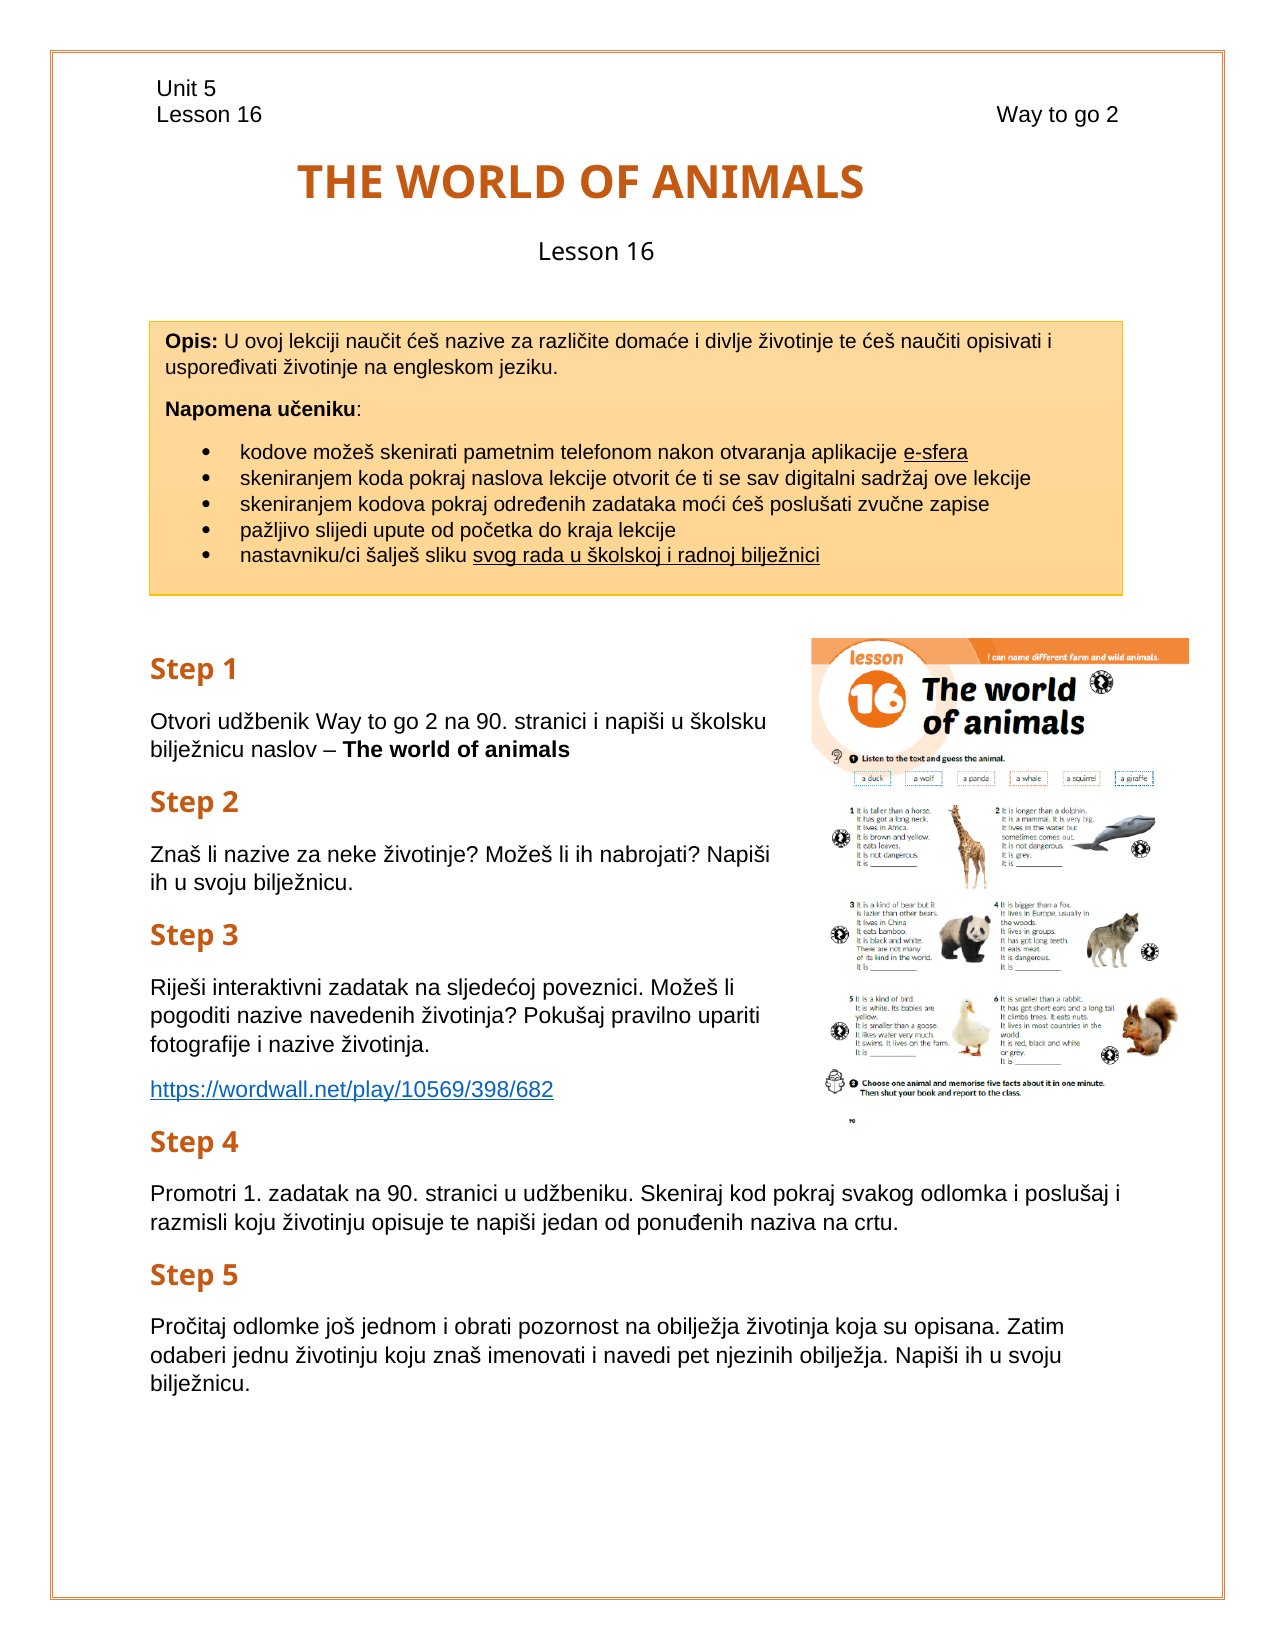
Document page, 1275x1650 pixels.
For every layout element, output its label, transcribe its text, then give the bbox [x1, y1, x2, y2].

text Promotri 1. zadatak na 90. stranici u udžbeniku. Skeniraj kod pokraj svakog odlomka i poslušaj i razmisli koju životinju opisuje te napiši jedan od ponuđenih naziva na crtu. [150, 1180, 1125, 1235]
text Step 5 [150, 1254, 1125, 1293]
text Otvori udžbenik Way to go 2 na 90. stranici i napiši u školsku bilježnicu naslov – The world of animals [150, 708, 811, 762]
text Pročitaj odlomke još jednom i obrati pozornost na obilježja životinja koja su opisana. Zatim odaberi jednu životinju koju znaš imenovati i navedi pet njezinih obilježja. Napiši ih u svoju bilježnicu. [150, 1313, 1125, 1397]
text Riješi interaktivni zadatak na sljedećoj poveznici. Možeš li pogoditi nazive navedenih životinja? Pokušaj pravilno upariti fotografije i nazive životinja. [150, 974, 811, 1057]
text THE WORLD OF ANIMALS [150, 150, 1125, 212]
text Step 3 [150, 914, 811, 954]
text Znaš li nazive za neke životinje? Možeš li ih nabrojati? Napiši ih u svoju bilježnicu. [150, 841, 811, 896]
text https://wordwall.net/play/10569/398/682 [150, 1076, 811, 1102]
picture [811, 638, 1190, 1127]
text Step 1 [150, 648, 811, 688]
text Step 4 [150, 1121, 1125, 1161]
text Step 2 [150, 781, 811, 821]
text Lesson 16 [150, 234, 1125, 268]
